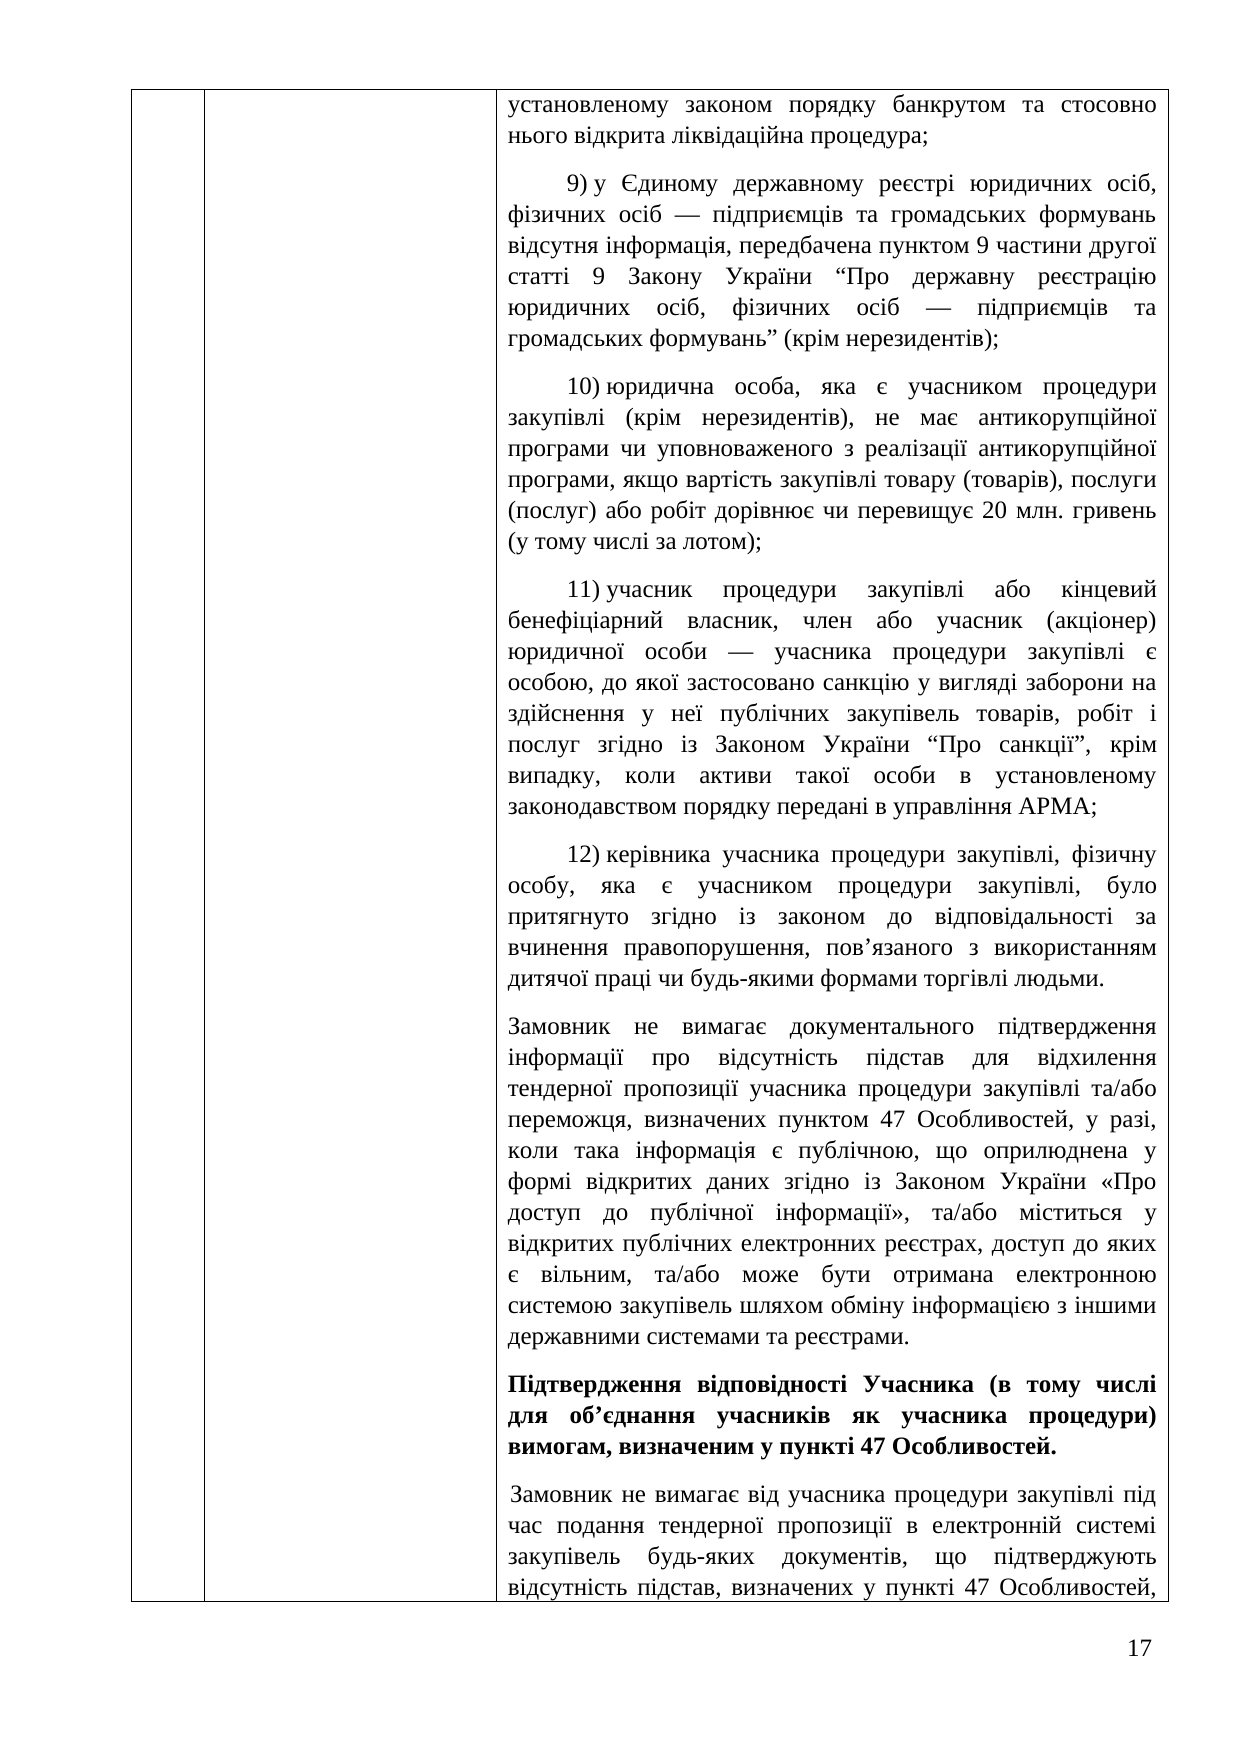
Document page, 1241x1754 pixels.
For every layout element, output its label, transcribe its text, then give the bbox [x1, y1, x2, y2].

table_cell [497, 90, 1168, 1601]
table_cell 5 [132, 90, 204, 1601]
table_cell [205, 90, 496, 1601]
